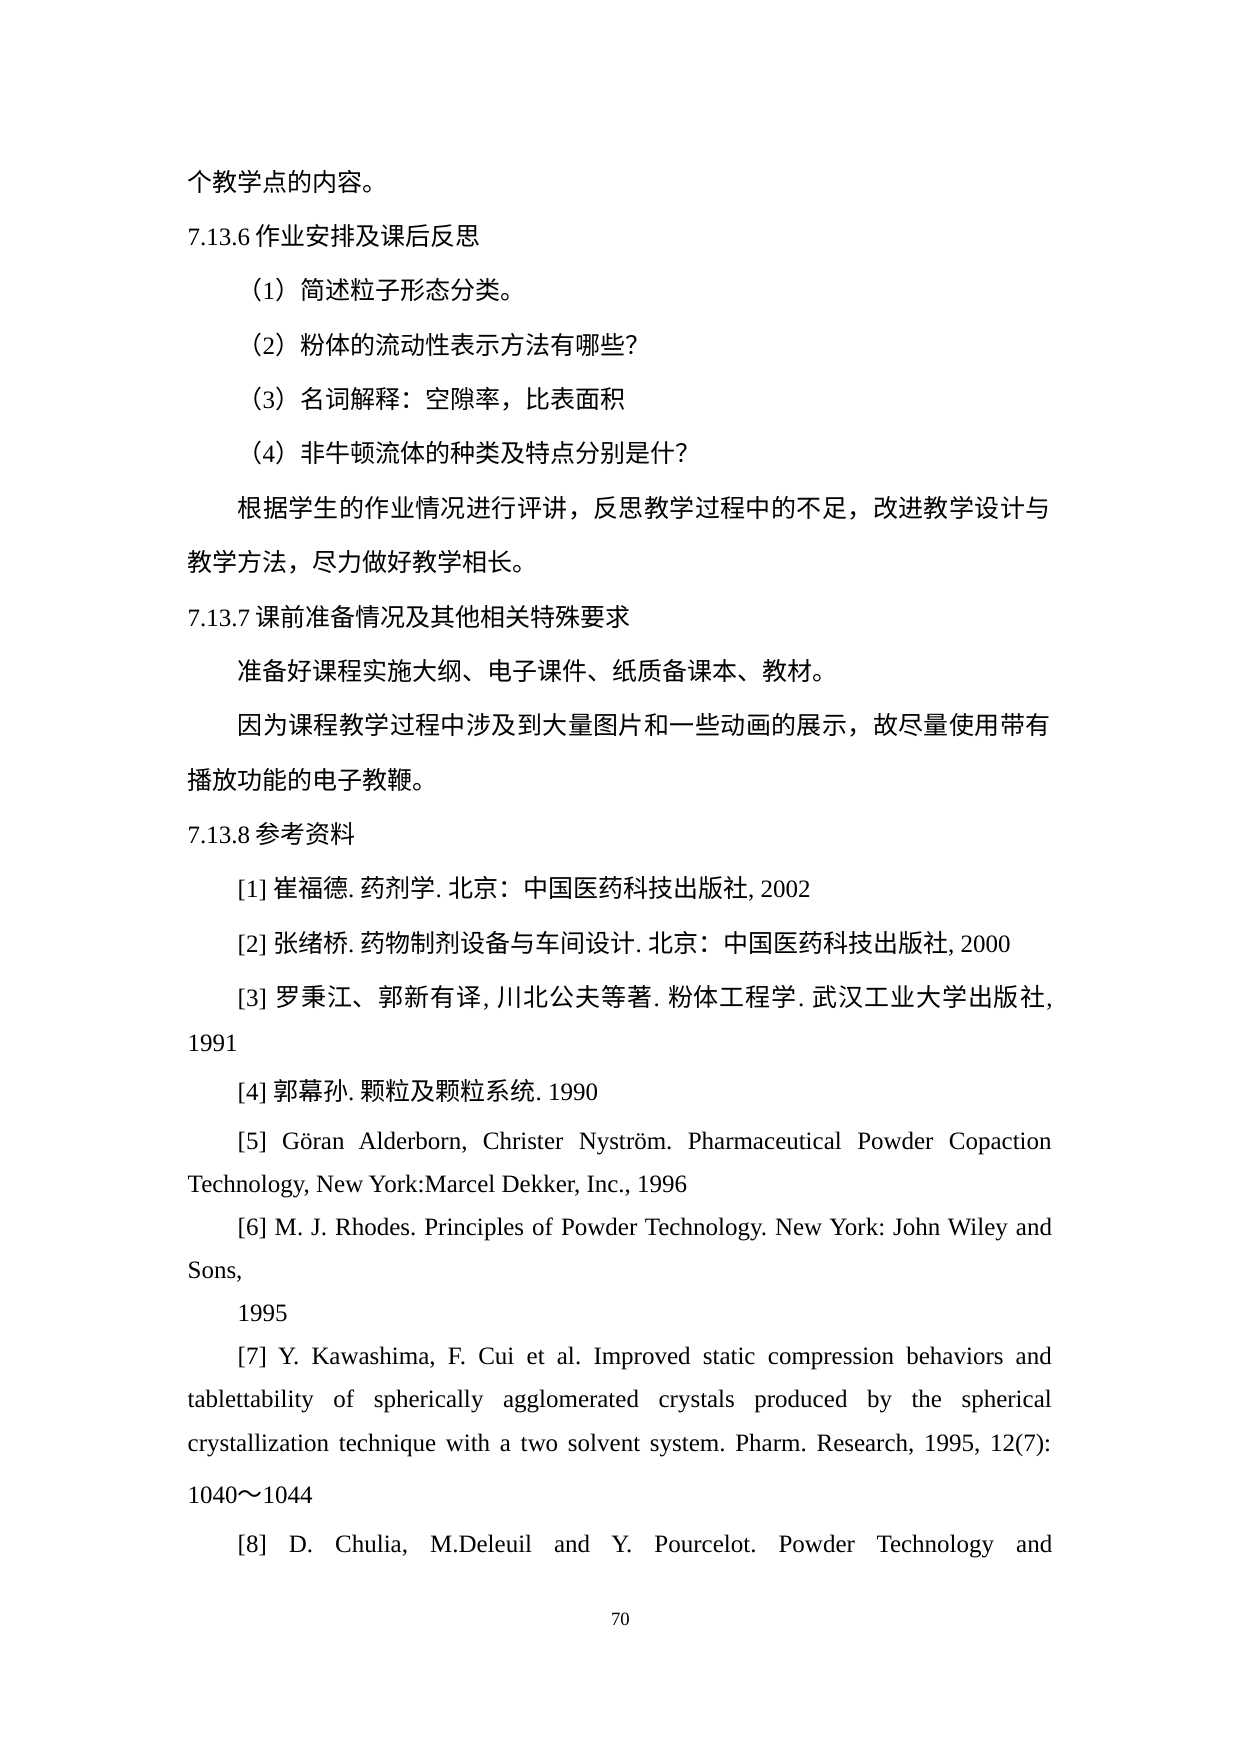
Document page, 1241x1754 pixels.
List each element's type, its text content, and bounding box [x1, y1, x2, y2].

text （3）名词解释：空隙率，比表面积 [187, 379, 1053, 416]
text 7.13.8参考资料 [187, 814, 1053, 851]
text [1] 崔福德. 药剂学. 北京：中国医药科技出版社, 2002 [187, 869, 1053, 905]
text [4] 郭幕孙. 颗粒及颗粒系统. 1990 [187, 1071, 1053, 1108]
text [7] Y. Kawashima, F. Cui et al. Improved static compression behaviors and tablettability of spherically agglomerated crystals produced by the spherical crystallization technique with a two solvent system. Pharm. Research, 1995, 12(7): 1040～1044 [187, 1341, 1053, 1511]
text （2）粉体的流动性表示方法有哪些？ [187, 325, 1053, 361]
text [2] 张绪桥. 药物制剂设备与车间设计. 北京：中国医药科技出版社, 2000 [187, 923, 1053, 959]
text 根据学生的作业情况进行评讲，反思教学过程中的不足，改进教学设计与教学方法，尽力做好教学相长。 [187, 488, 1053, 579]
text 7.13.7课前准备情况及其他相关特殊要求 [187, 597, 1053, 633]
text 因为课程教学过程中涉及到大量图片和一些动画的展示，故尽量使用带有播放功能的电子教鞭。 [187, 706, 1053, 796]
text 1995 [187, 1298, 1053, 1327]
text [187, 1529, 1053, 1558]
text [6] M. J. Rhodes. Principles of Powder Technology. New York: John Wiley and Sons, [187, 1212, 1053, 1284]
text 准备好课程实施大纲、电子课件、纸质备课本、教材。 [187, 651, 1053, 688]
text （1）简述粒子形态分类。 [187, 271, 1053, 307]
text [3] 罗秉江、郭新有译, 川北公夫等著. 粉体工程学. 武汉工业大学出版社, 1991 [187, 978, 1053, 1057]
text （4）非牛顿流体的种类及特点分别是什？ [187, 434, 1053, 470]
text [187, 162, 1053, 198]
text [5] Göran Alderborn, Christer Nyström. Pharmaceutical Powder Copaction Technology, New York:Marcel Dekker, Inc., 1996 [187, 1126, 1053, 1198]
text 7.13.6作业安排及课后反思 [187, 216, 1053, 253]
